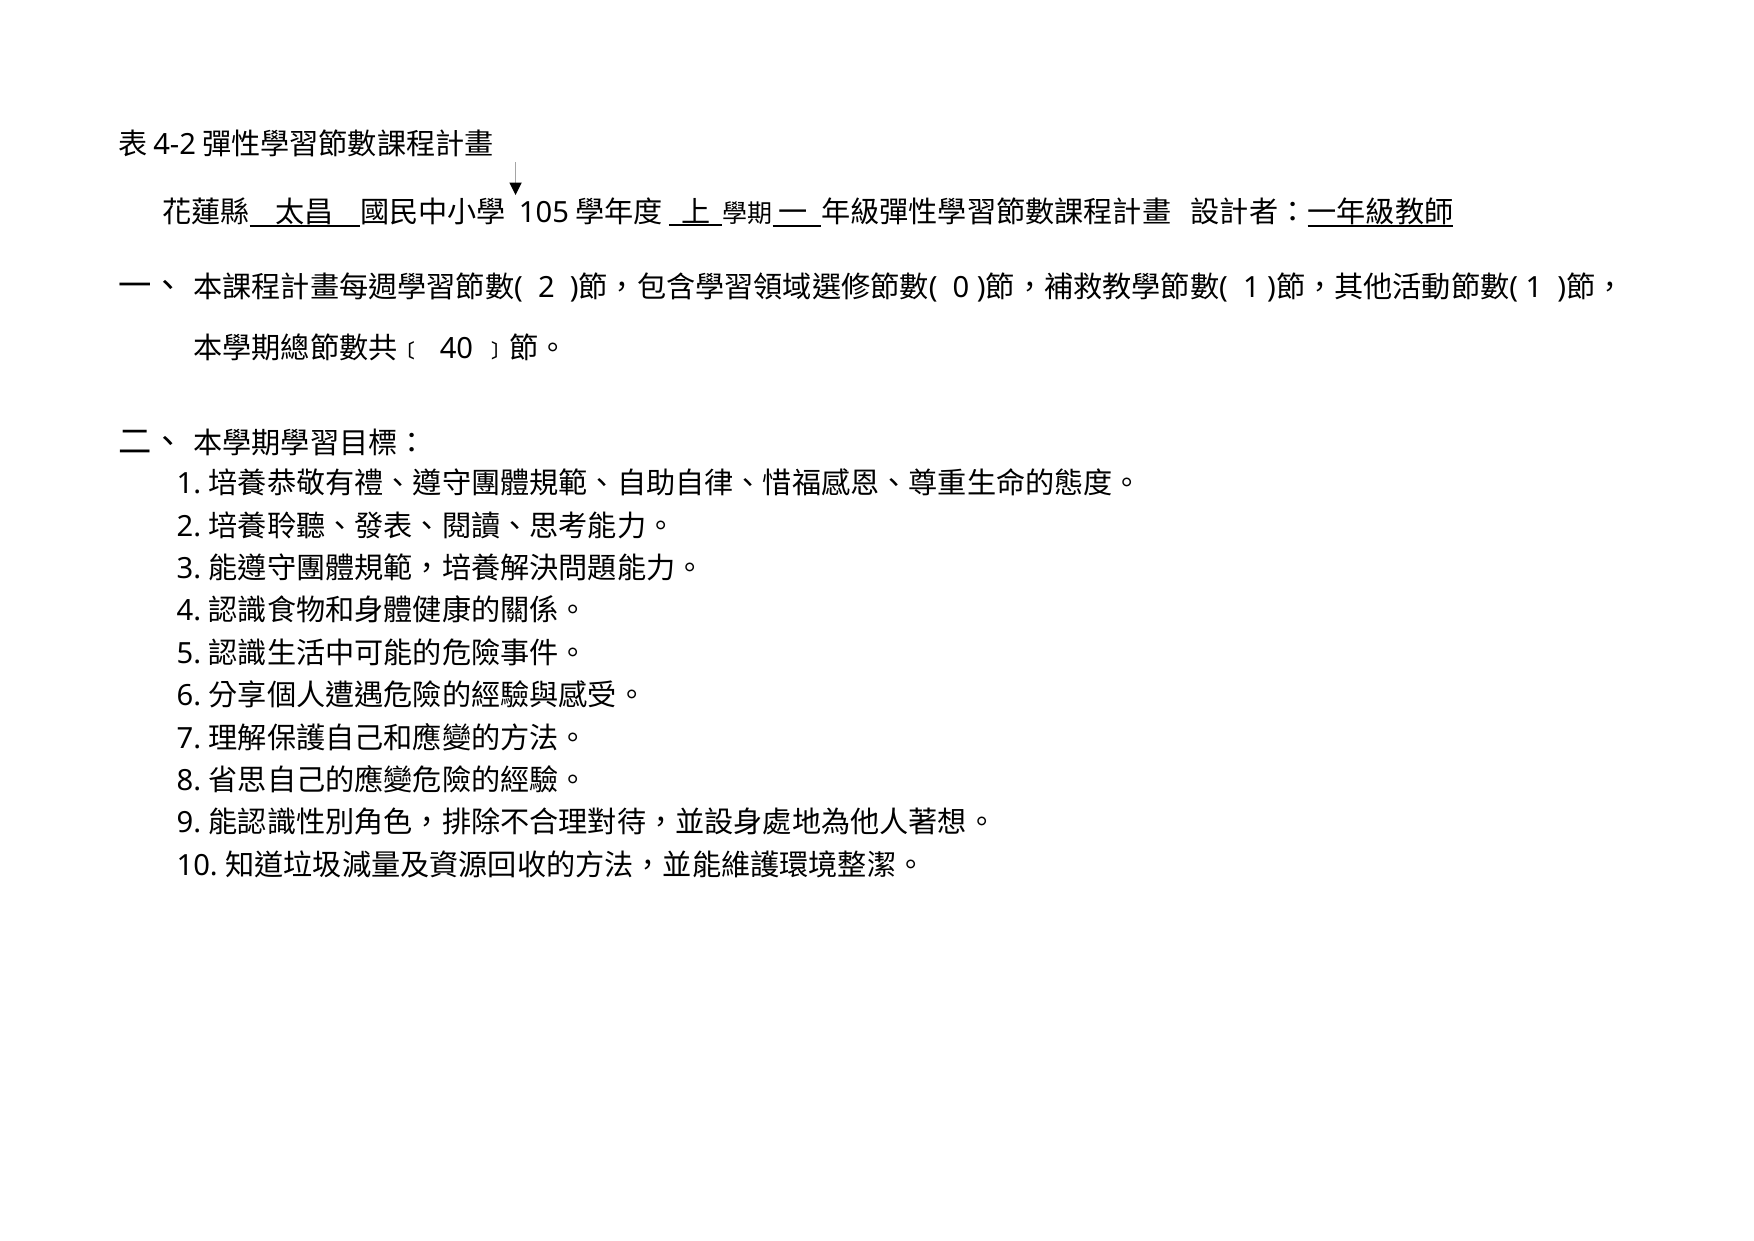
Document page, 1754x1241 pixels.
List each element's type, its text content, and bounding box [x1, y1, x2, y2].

text 花蓮縣 太昌 國民中小學 105學年度 上 學期 一 年級彈性學習節數課程計畫 設計者：一年級教師 [118, 164, 1623, 237]
text 6. 分享個人遭遇危險的經驗與感受。 [118, 672, 1636, 714]
text 10. 知道垃圾減量及資源回收的方法，並能維護環境整潔。 [118, 841, 1636, 884]
list 本學期學習目標： [118, 431, 1636, 460]
text 表4-2彈性學習節數課程計畫 [118, 118, 1636, 164]
text 1. 培養恭敬有禮、遵守團體規範、自助自律、惜福感恩、尊重生命的態度。 [118, 460, 1636, 502]
list 本課程計畫每週學習節數( 2 )節，包含學習領域選修節數( 0 )節，補救教學節數( 1 )節，其他活動節數( 1 )節，本學期總節數共﹝ 40 ﹞節。 [118, 249, 1636, 370]
text 7. 理解保護自己和應變的方法。 [118, 714, 1636, 757]
text 4. 認識食物和身體健康的關係。 [118, 587, 1636, 629]
text 9. 能認識性別角色，排除不合理對待，並設身處地為他人著想。 [118, 799, 1636, 841]
text 2. 培養聆聽、發表、閱讀、思考能力。 [118, 502, 1636, 544]
text 3. 能遵守團體規範，培養解決問題能力。 [118, 544, 1636, 587]
text 8. 省思自己的應變危險的經驗。 [118, 757, 1636, 799]
text 5. 認識生活中可能的危險事件。 [118, 629, 1636, 672]
